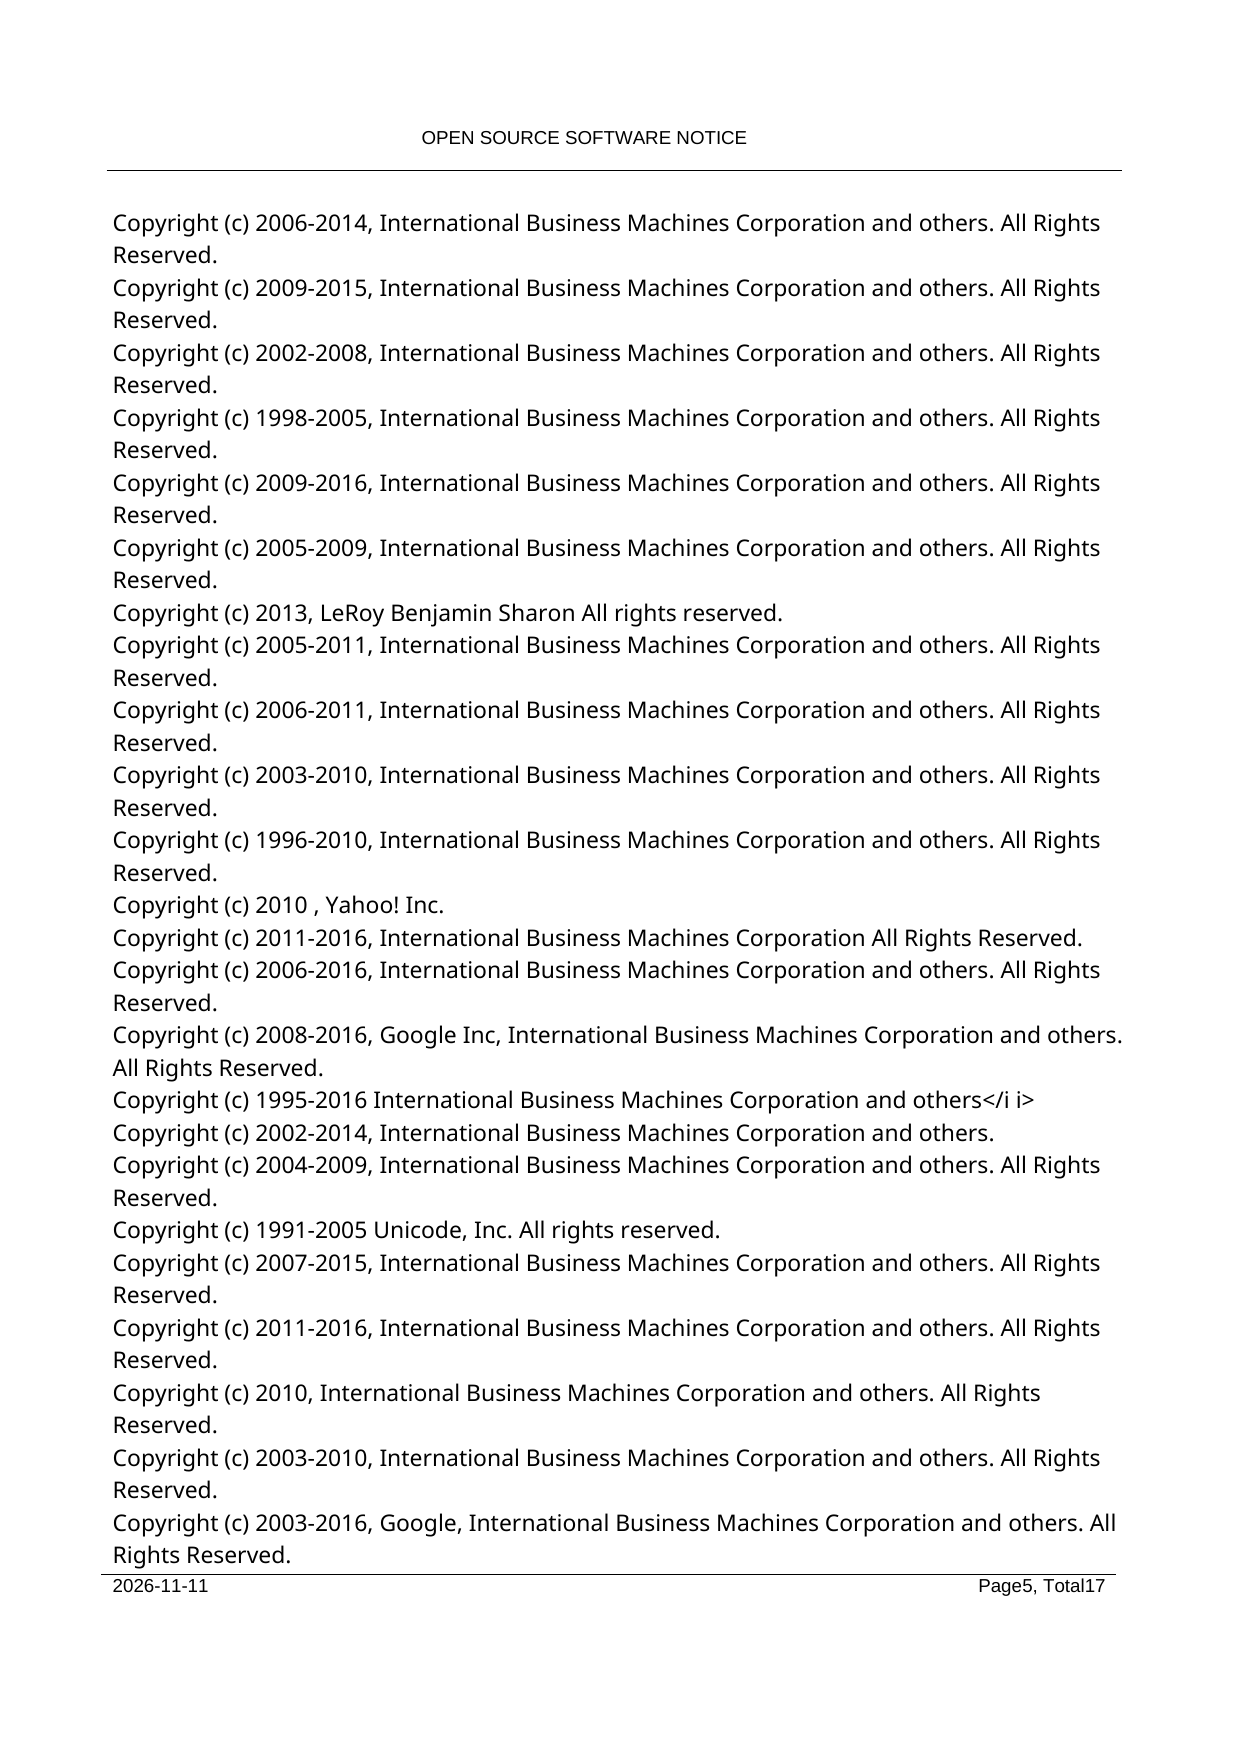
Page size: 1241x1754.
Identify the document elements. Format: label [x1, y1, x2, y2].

text [112, 206, 1128, 1571]
